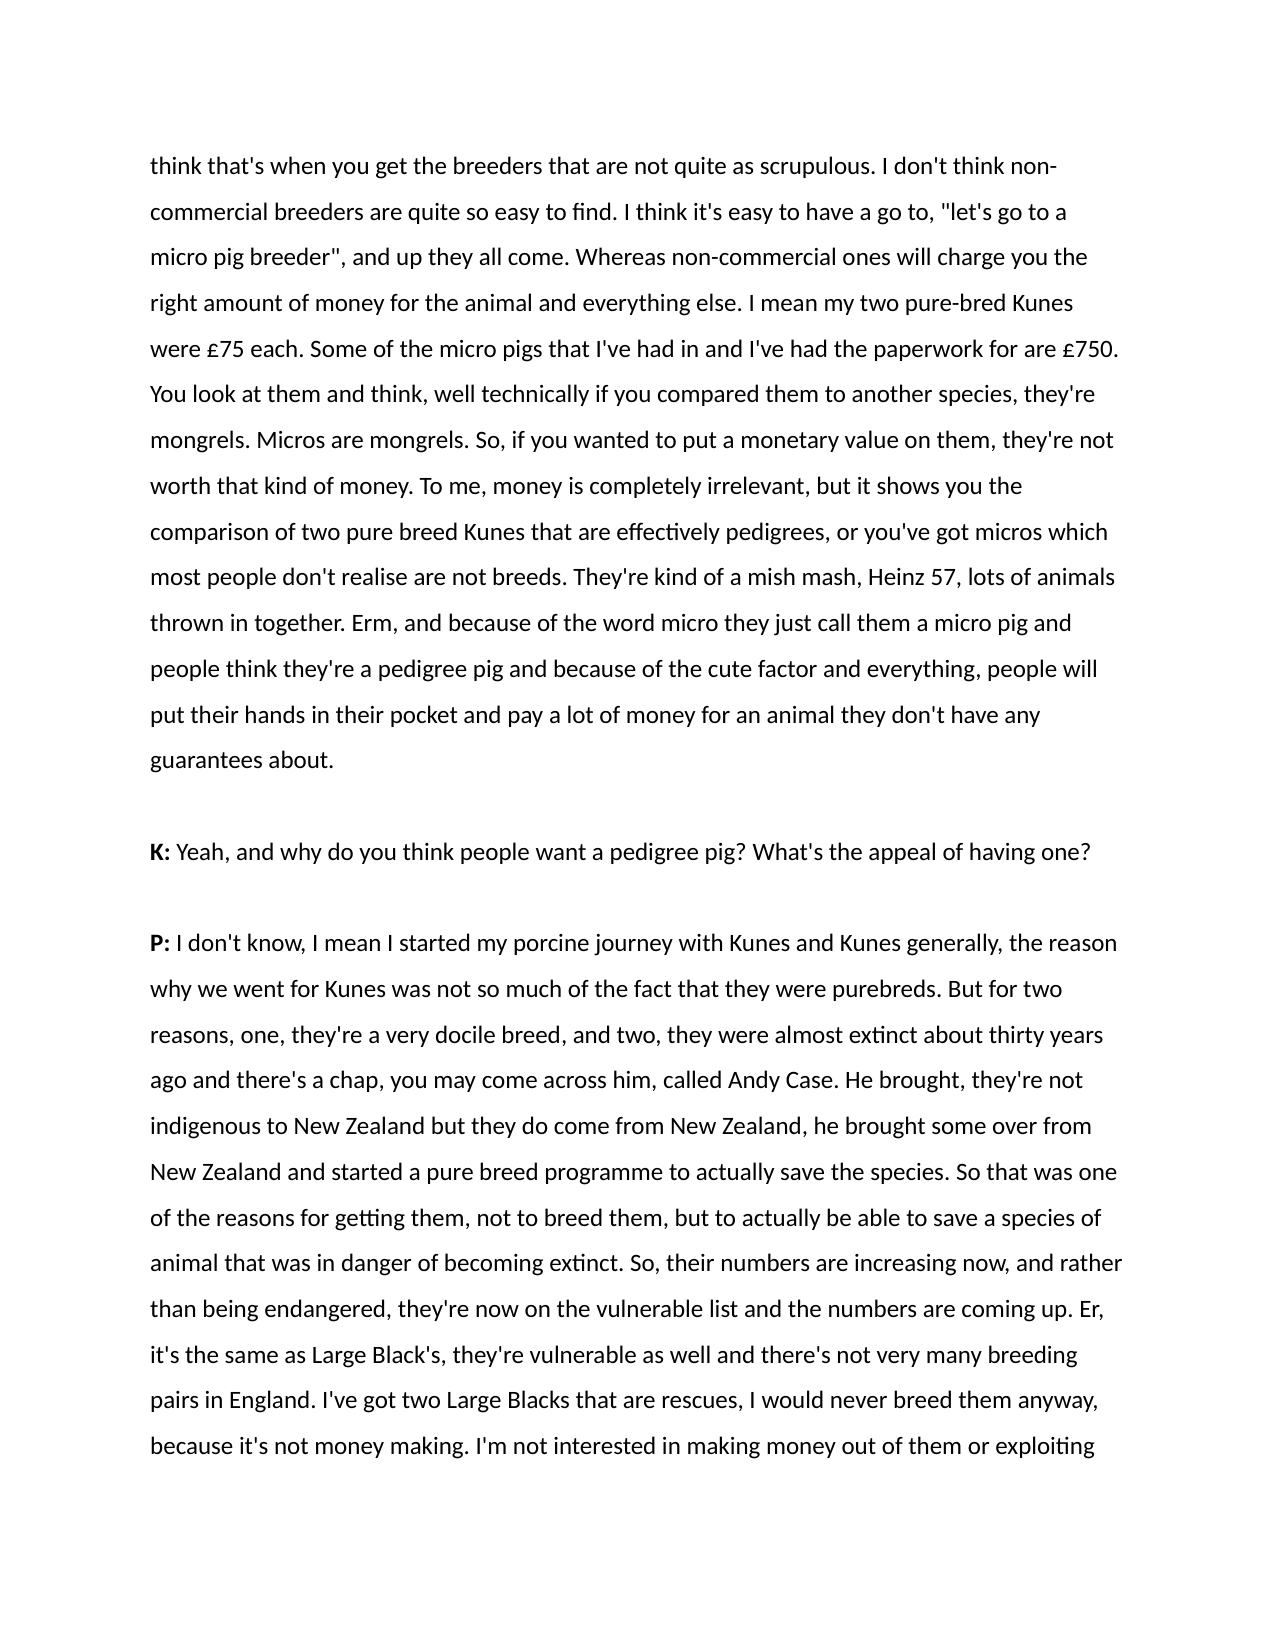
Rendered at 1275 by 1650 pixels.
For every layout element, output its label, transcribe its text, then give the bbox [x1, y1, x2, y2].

text K: Yeah, and why do you think people want a pedigree pig? What's the appeal of having one? [150, 836, 1125, 866]
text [150, 150, 1125, 775]
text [150, 927, 1125, 1461]
